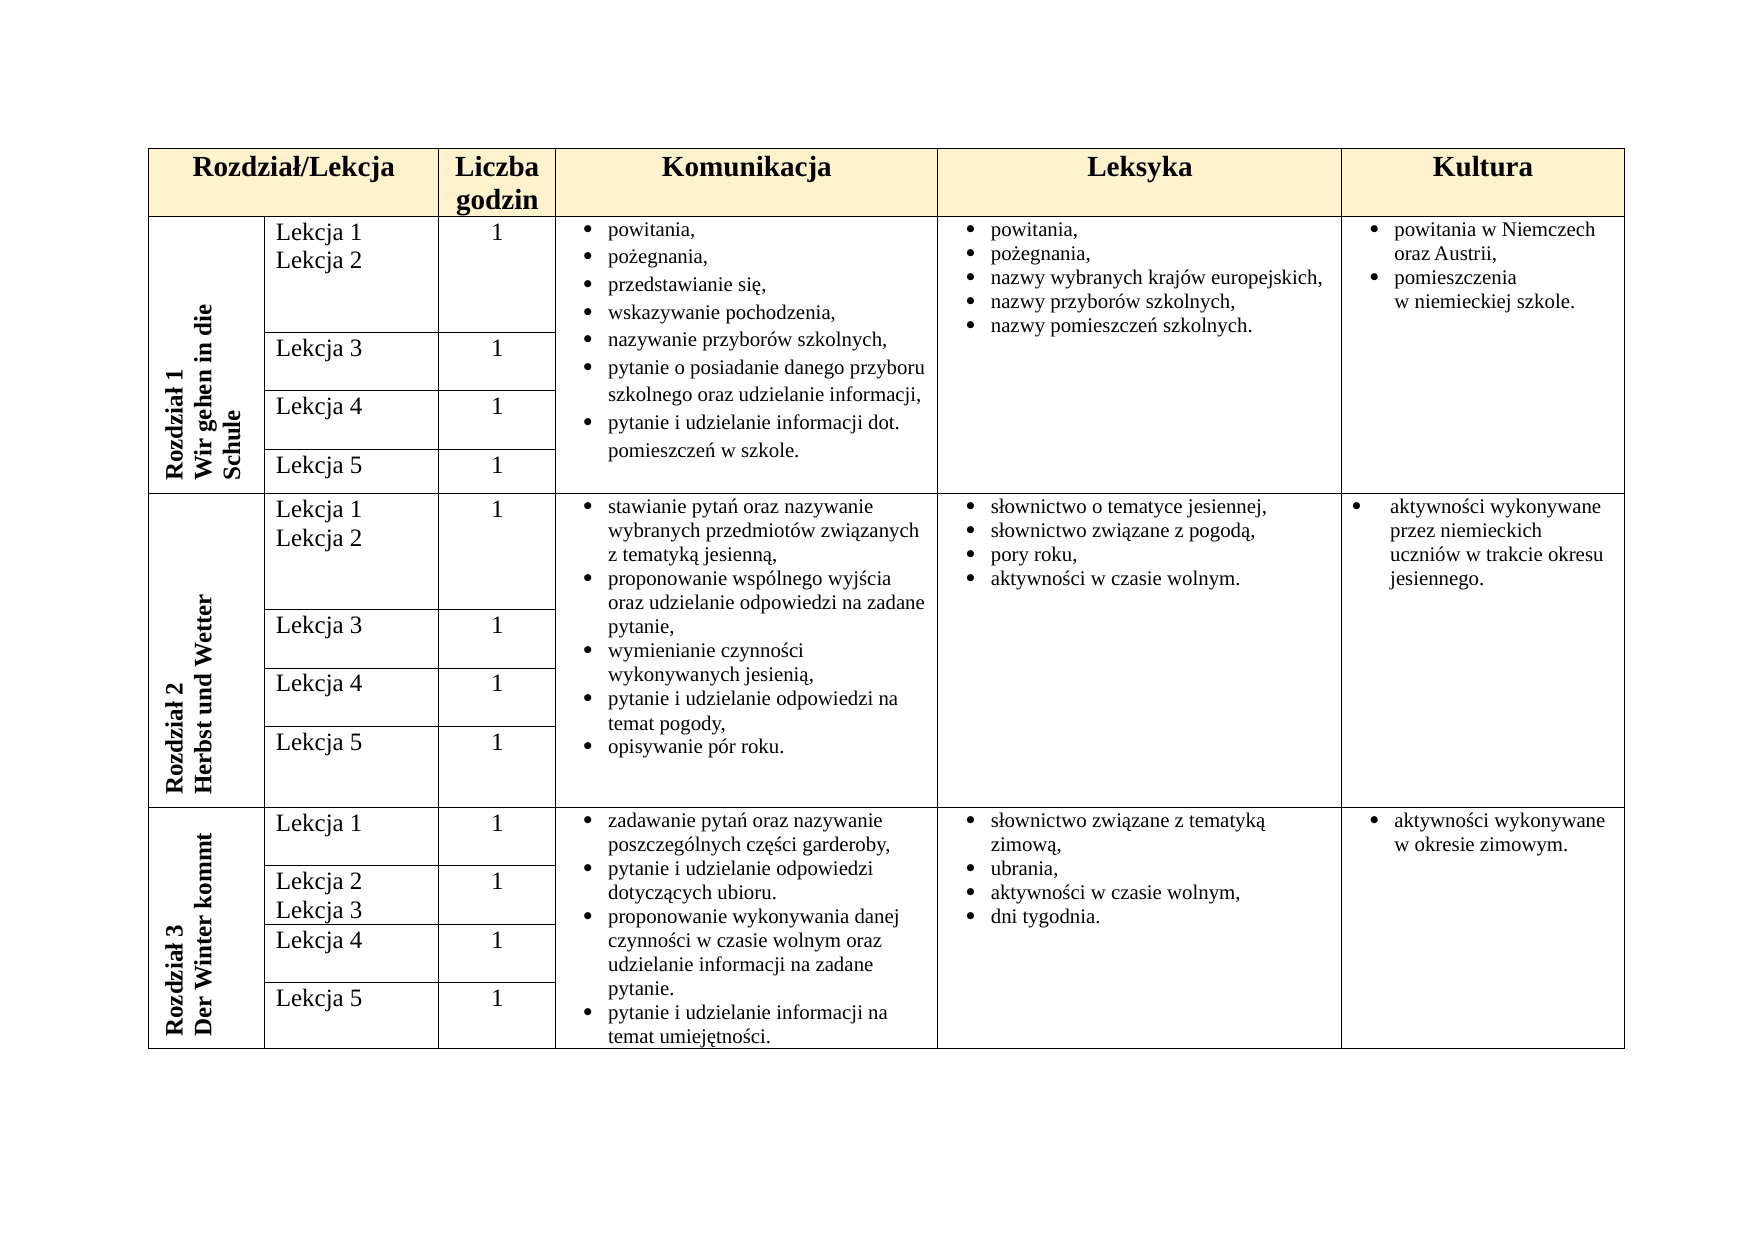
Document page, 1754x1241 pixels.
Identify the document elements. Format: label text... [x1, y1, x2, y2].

table_cell zadawanie pytań oraz nazywanie poszczególnych części garderoby, pytanie i udzielanie odpowiedzi dotyczących ubioru. proponowanie wykonywania danej czynności w czasie wolnym oraz udzielanie informacji na zadane pytanie. pytanie i udzielanie informacji na temat umiejętności. [556, 808, 937, 1048]
table_cell Lekcja 5 [265, 727, 438, 807]
table_cell Lekcja 5 [265, 983, 438, 1048]
table_cell Lekcja 4 [265, 669, 438, 726]
table_cell Lekcja 2 Lekcja 3 [265, 866, 438, 924]
table_cell 1 [439, 669, 555, 726]
table_cell 1 [439, 217, 555, 332]
table_header Rozdział/Lekcja [149, 149, 438, 216]
table_cell słownictwo o tematyce jesiennej, słownictwo związane z pogodą, pory roku, aktywności w czasie wolnym. [938, 494, 1341, 807]
table_header Komunikacja [556, 149, 937, 216]
table_cell 1 [439, 727, 555, 807]
table_cell aktywności wykonywane przez niemieckich uczniów w trakcie okresu jesiennego. [1342, 494, 1624, 807]
table_cell powitania, pożegnania, przedstawianie się, wskazywanie pochodzenia, nazywanie przyborów szkolnych, pytanie o posiadanie danego przyboru szkolnego oraz udzielanie informacji, pytanie i udzielanie informacji dot. pomieszczeń w szkole. [556, 217, 937, 493]
table_header Kultura [1342, 149, 1624, 216]
table_cell stawianie pytań oraz nazywanie wybranych przedmiotów związanych z tematyką jesienną, proponowanie wspólnego wyjścia oraz udzielanie odpowiedzi na zadane pytanie, wymienianie czynności wykonywanych jesienią, pytanie i udzielanie odpowiedzi na temat pogody, opisywanie pór roku. [556, 494, 937, 807]
table_cell 1 [439, 983, 555, 1048]
table_header Leksyka [938, 149, 1341, 216]
table_cell Rozdział 2 Herbst und Wetter [149, 494, 264, 807]
table_cell powitania, pożegnania, nazwy wybranych krajów europejskich, nazwy przyborów szkolnych, nazwy pomieszczeń szkolnych. [938, 217, 1341, 493]
table_cell Lekcja 1 Lekcja 2 [265, 494, 438, 609]
table_cell 1 [439, 925, 555, 982]
table_cell 1 [439, 610, 555, 667]
table_cell Lekcja 1 Lekcja 2 [265, 217, 438, 332]
table_cell Lekcja 4 [265, 925, 438, 982]
table_cell Lekcja 4 [265, 391, 438, 449]
table_cell Lekcja 3 [265, 610, 438, 667]
table_cell 1 [439, 808, 555, 865]
table_cell 1 [439, 391, 555, 449]
table_cell Lekcja 3 [265, 333, 438, 390]
table_cell powitania w Niemczech oraz Austrii, pomieszczenia w niemieckiej szkole. [1342, 217, 1624, 493]
table_cell Lekcja 1 [265, 808, 438, 865]
table_cell 1 [439, 866, 555, 924]
table_header Liczba godzin [439, 149, 555, 216]
table_cell aktywności wykonywane w okresie zimowym. [1342, 808, 1624, 1048]
table_cell 1 [439, 333, 555, 390]
table_cell słownictwo związane z tematyką zimową, ubrania, aktywności w czasie wolnym, dni tygodnia. [938, 808, 1341, 1048]
table_cell Rozdział 1 Wir gehen in die Schule [149, 217, 264, 493]
table_cell 1 [439, 450, 555, 493]
table_cell Lekcja 5 [265, 450, 438, 493]
table_cell Rozdział 3 Der Winter kommt [149, 808, 264, 1048]
table_cell 1 [439, 494, 555, 609]
